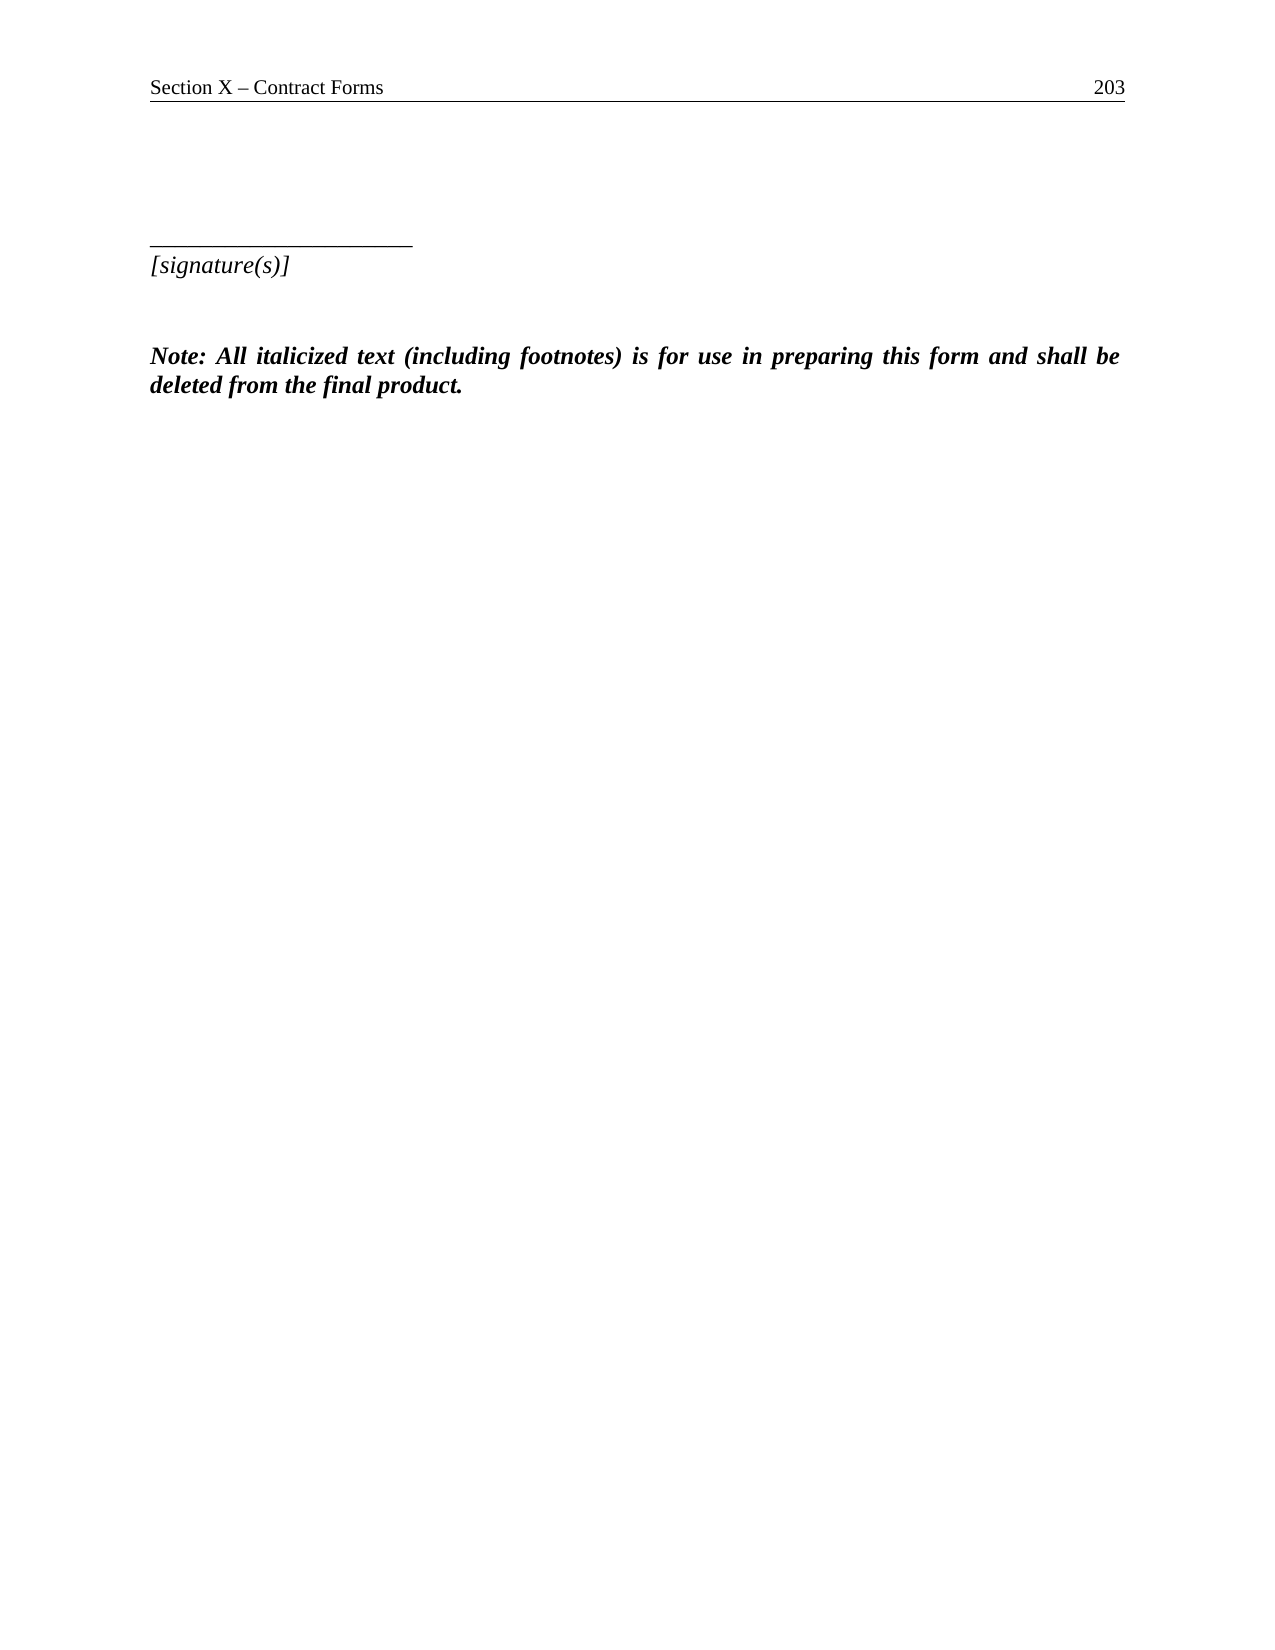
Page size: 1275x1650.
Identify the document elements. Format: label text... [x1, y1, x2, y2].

text Note: All italicized text (including footnotes) is for use in preparing this form and shall be deleted from the final product. [150, 341, 1125, 399]
text _____________________ [signature(s)] [150, 221, 1125, 279]
